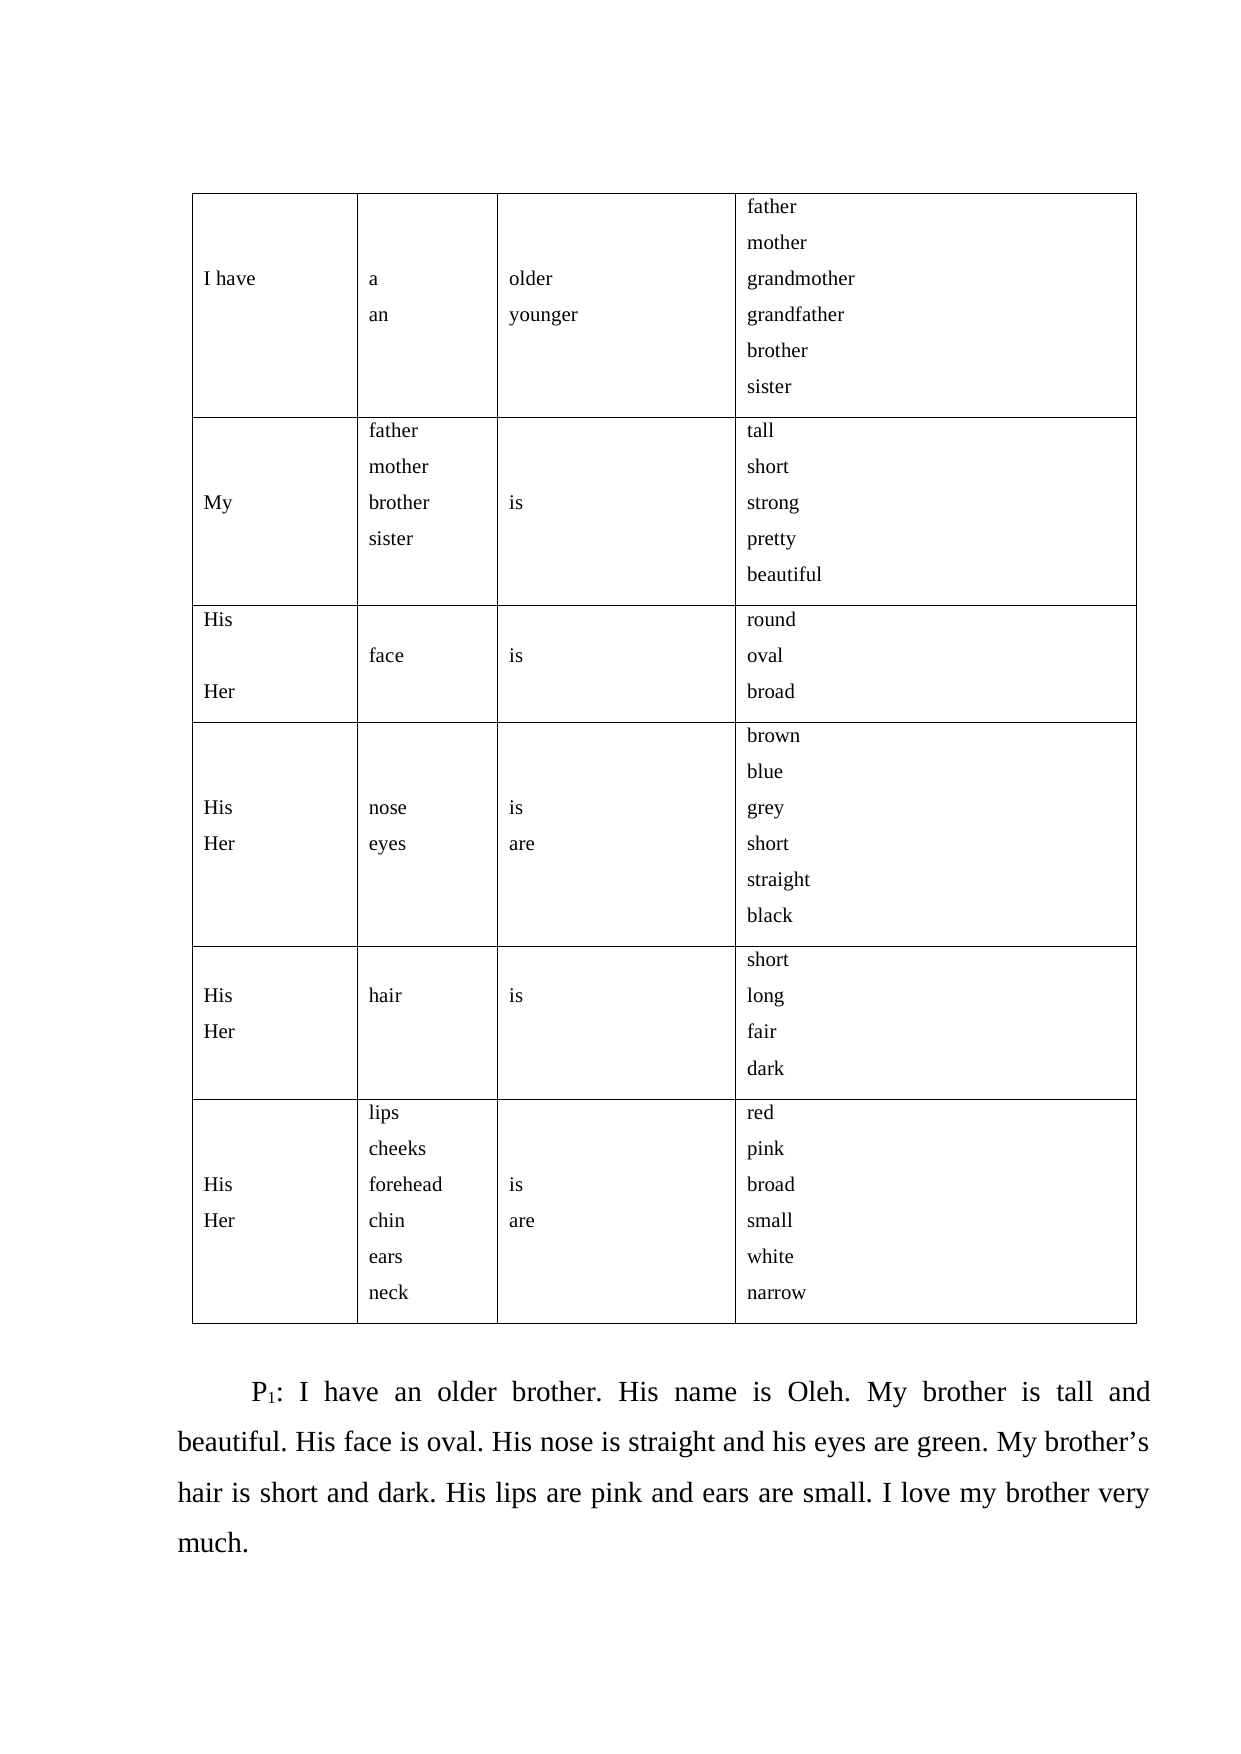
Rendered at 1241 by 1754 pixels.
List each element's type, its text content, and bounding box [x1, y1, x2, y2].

table_cell His Her [193, 947, 357, 1098]
table_cell lips cheeks forehead chin ears neck [358, 1100, 497, 1323]
table_header father mother grandmother grandfather brother sister [736, 194, 1136, 417]
table_cell hair [358, 947, 497, 1098]
table_cell face [358, 606, 497, 722]
table_cell My [193, 418, 357, 605]
table_header I have [193, 194, 357, 417]
table_cell brown blue grey short straight black [736, 723, 1136, 946]
table_cell tall short strong pretty beautiful [736, 418, 1136, 605]
table_cell is [498, 606, 735, 722]
table_cell is [498, 947, 735, 1098]
table_cell short long fair dark [736, 947, 1136, 1098]
table_cell is are [498, 1100, 735, 1323]
table_cell father mother brother sister [358, 418, 497, 605]
table_cell is are [498, 723, 735, 946]
table_cell is [498, 418, 735, 605]
table_header older younger [498, 194, 735, 417]
table_cell His Her [193, 606, 357, 722]
table_cell His Her [193, 1100, 357, 1323]
table_cell nose eyes [358, 723, 497, 946]
text P1: I have an older brother. His name is Oleh. My brother is tall and beautiful. His face is oval. His nose is straight and his eyes are green. My brother’s hair is short and dark. His lips are pink and ears are small. I love my brother very much. [177, 1374, 1152, 1559]
table_cell round oval broad [736, 606, 1136, 722]
table_header a an [358, 194, 497, 417]
table_cell red pink broad small white narrow [736, 1100, 1136, 1323]
table_cell His Her [193, 723, 357, 946]
